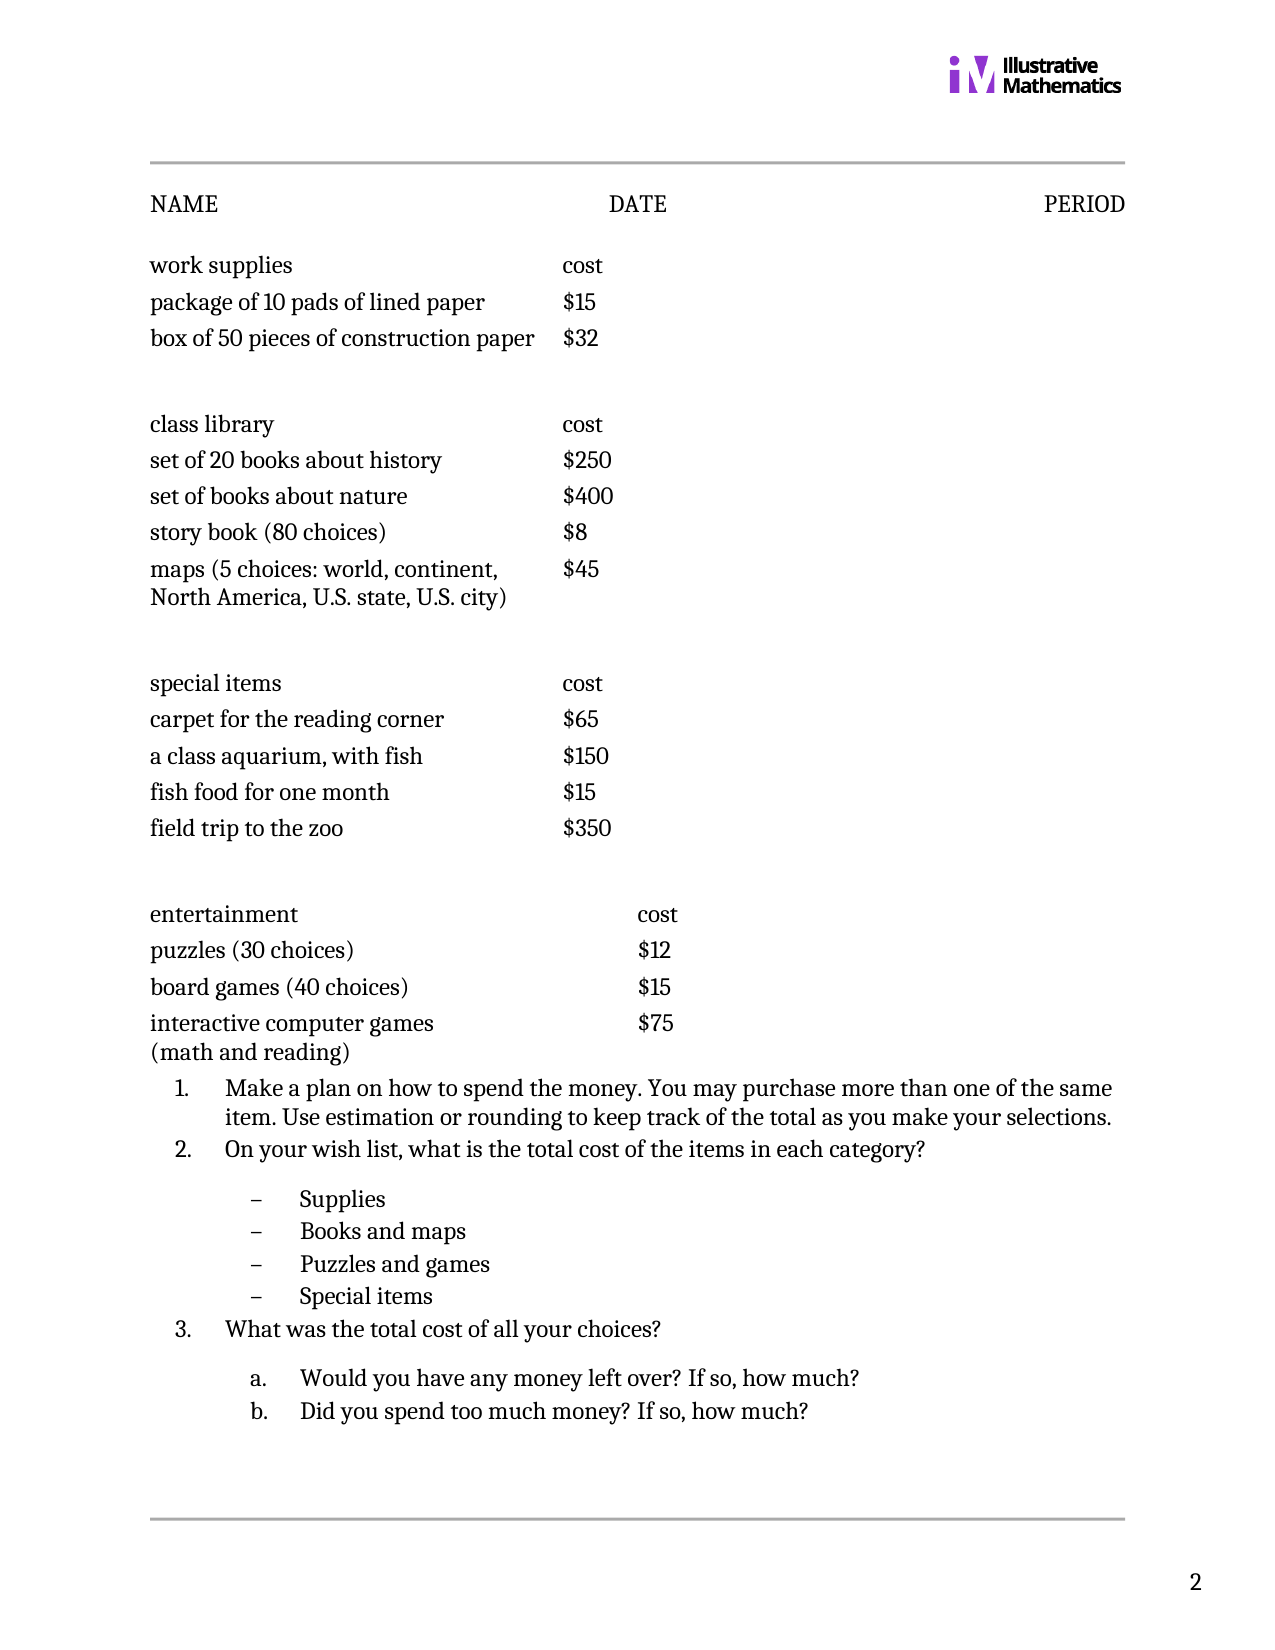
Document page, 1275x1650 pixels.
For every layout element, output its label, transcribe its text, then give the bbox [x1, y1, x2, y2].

table_cell board games (40 choices) [139, 969, 626, 1005]
table_cell $32 [551, 320, 964, 356]
table_cell maps (5 choices: world, continent, North America, U.S. state, U.S. city) ​​​​​​ [139, 551, 551, 616]
table_cell $8 [551, 515, 964, 551]
list Did you spend too much money? If so, how much? [250, 1397, 1125, 1425]
table_header special items [139, 665, 551, 702]
table_cell carpet for the reading corner [139, 702, 551, 738]
table_cell $15 [551, 284, 964, 320]
table_header entertainment [139, 896, 626, 932]
table_cell $12 [626, 933, 1114, 969]
table_cell $15 [551, 774, 964, 810]
list Puzzles and games [250, 1249, 1125, 1278]
table_header work supplies [139, 248, 551, 284]
table_cell $15 [626, 969, 1114, 1005]
picture [949, 55, 1121, 93]
table_header cost [626, 896, 1114, 932]
table_cell box of 50 pieces of construction paper [139, 320, 551, 356]
table_cell set of books about nature [139, 478, 551, 514]
table_cell $350 [551, 810, 964, 847]
table_cell $65 [551, 702, 964, 738]
table_cell story book (80 choices) [139, 515, 551, 551]
table_cell package of 10 pads of lined paper [139, 284, 551, 320]
list Make a plan on how to spend the money. You may purchase more than one of the same item. Use estimation or rounding to keep track of the total as you make your selections. [175, 1074, 1125, 1131]
table_cell $400 [551, 478, 964, 514]
table_cell $150 [551, 738, 964, 774]
table_cell set of 20 books about history [139, 442, 551, 478]
table_header class library [139, 406, 551, 442]
table_cell interactive computer games (math and reading) [139, 1005, 626, 1070]
table_cell $75 [626, 1005, 1114, 1070]
list Supplies [250, 1184, 1125, 1213]
table_cell fish food for one month [139, 774, 551, 810]
table_cell puzzles (30 choices) [139, 933, 626, 969]
table_cell field trip to the zoo [139, 810, 551, 847]
list Special items [250, 1282, 1125, 1311]
list Books and maps [250, 1217, 1125, 1246]
list What was the total cost of all your choices? [175, 1314, 1125, 1343]
list On your wish list, what is the total cost of the items in each category? [175, 1135, 1125, 1164]
table_header cost [551, 665, 964, 702]
table_header cost [551, 406, 964, 442]
table_cell a class aquarium, with fish [139, 738, 551, 774]
list Would you have any money left over? If so, how much? [250, 1364, 1125, 1393]
table_cell $250 [551, 442, 964, 478]
table_header cost [551, 248, 964, 284]
table_cell $45 [551, 551, 964, 616]
